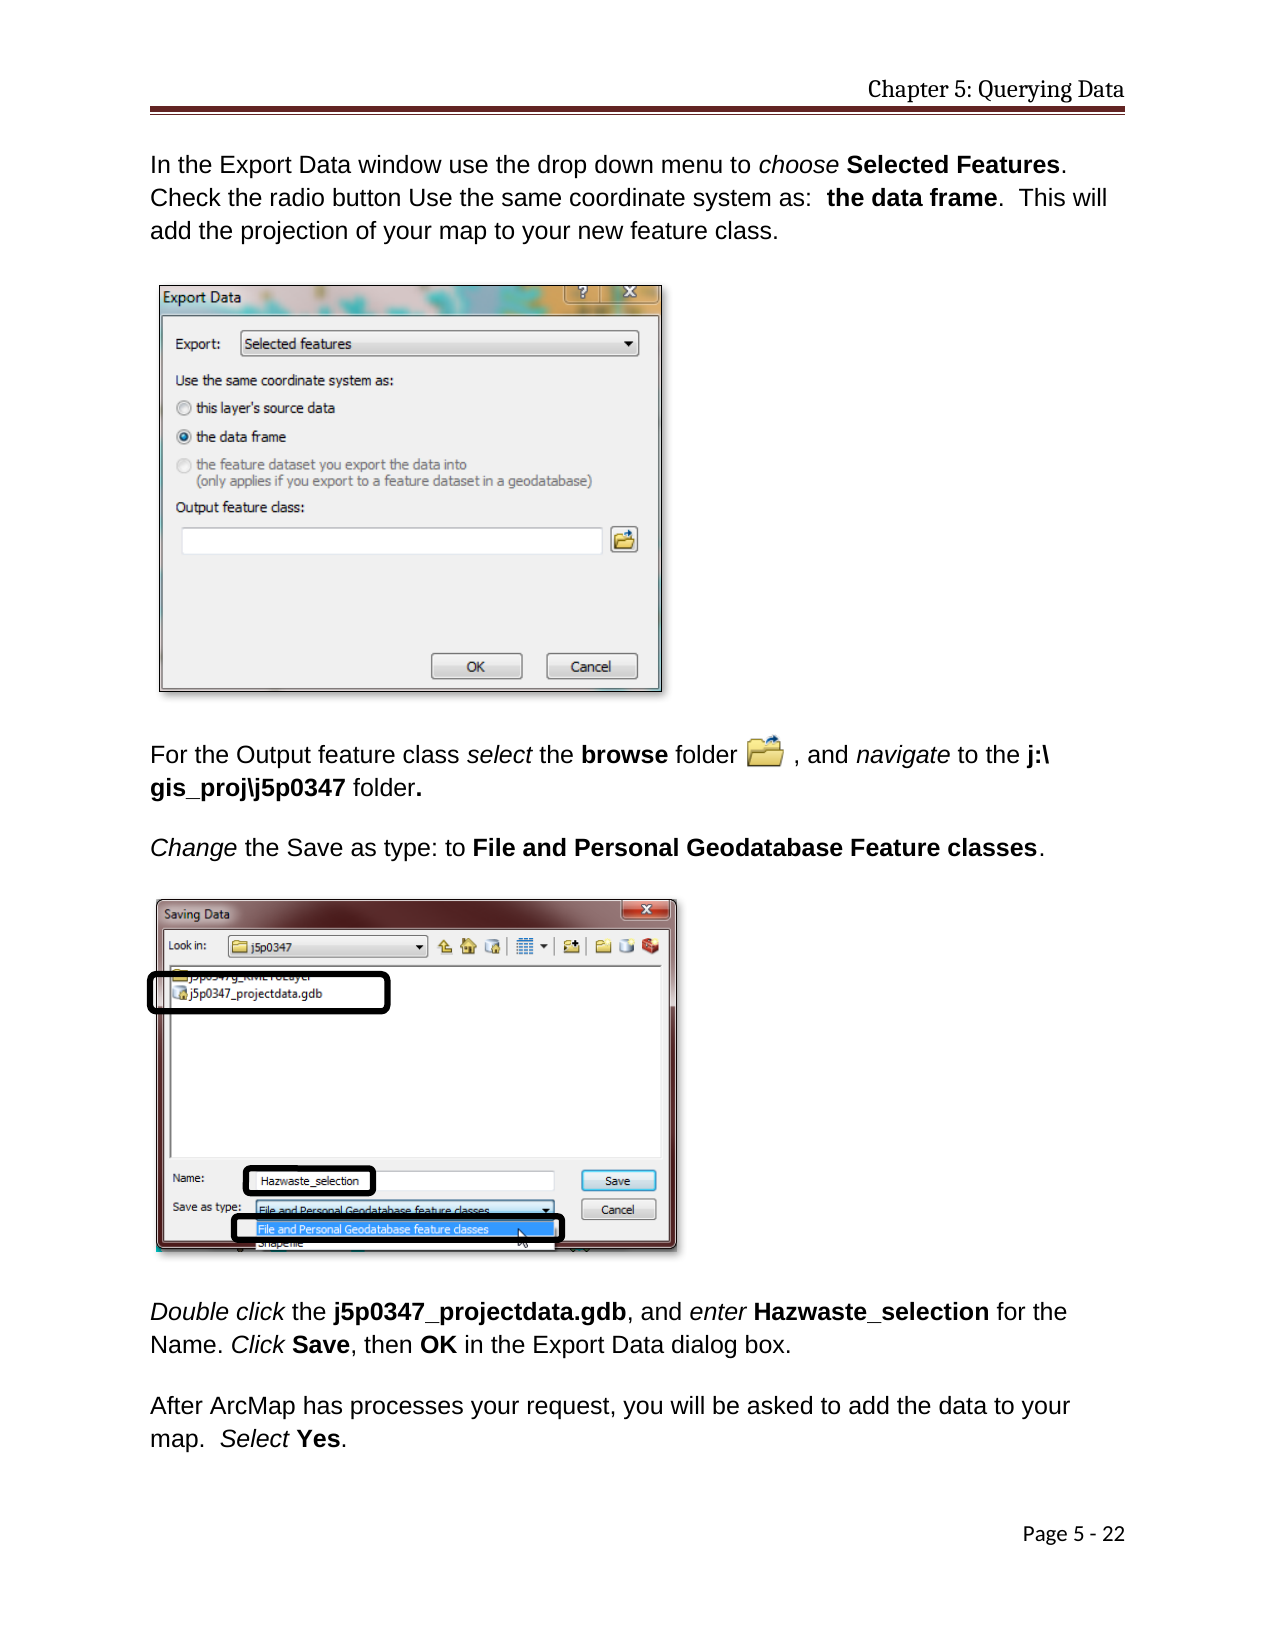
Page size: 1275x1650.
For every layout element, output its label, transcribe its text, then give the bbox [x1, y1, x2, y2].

text Change the Save as type: to File and Personal Geodatabase Feature classes. [150, 833, 1125, 862]
text After ArcMap has processes your request, you will be asked to add the data to your map. Select Yes. [150, 1391, 1125, 1453]
picture [156, 978, 384, 1008]
picture [160, 286, 661, 691]
picture [156, 899, 677, 1252]
picture [746, 733, 784, 771]
text In the Export Data window use the drop down menu to choose Selected Features. [150, 150, 1125, 179]
text For the Output feature class select the browse folder , and navigate to the j:\gis_proj\j5p0347 folder. [150, 739, 1125, 801]
text Check the radio button Use the same coordinate system as: the data frame. This will add the projection of your map to your new feature class. [150, 183, 1125, 245]
text Double click the j5p0347_projectdata.gdb, and enter Hazwaste_selection for the Name. Click Save, then OK in the Export Data dialog box. [150, 1297, 1125, 1359]
